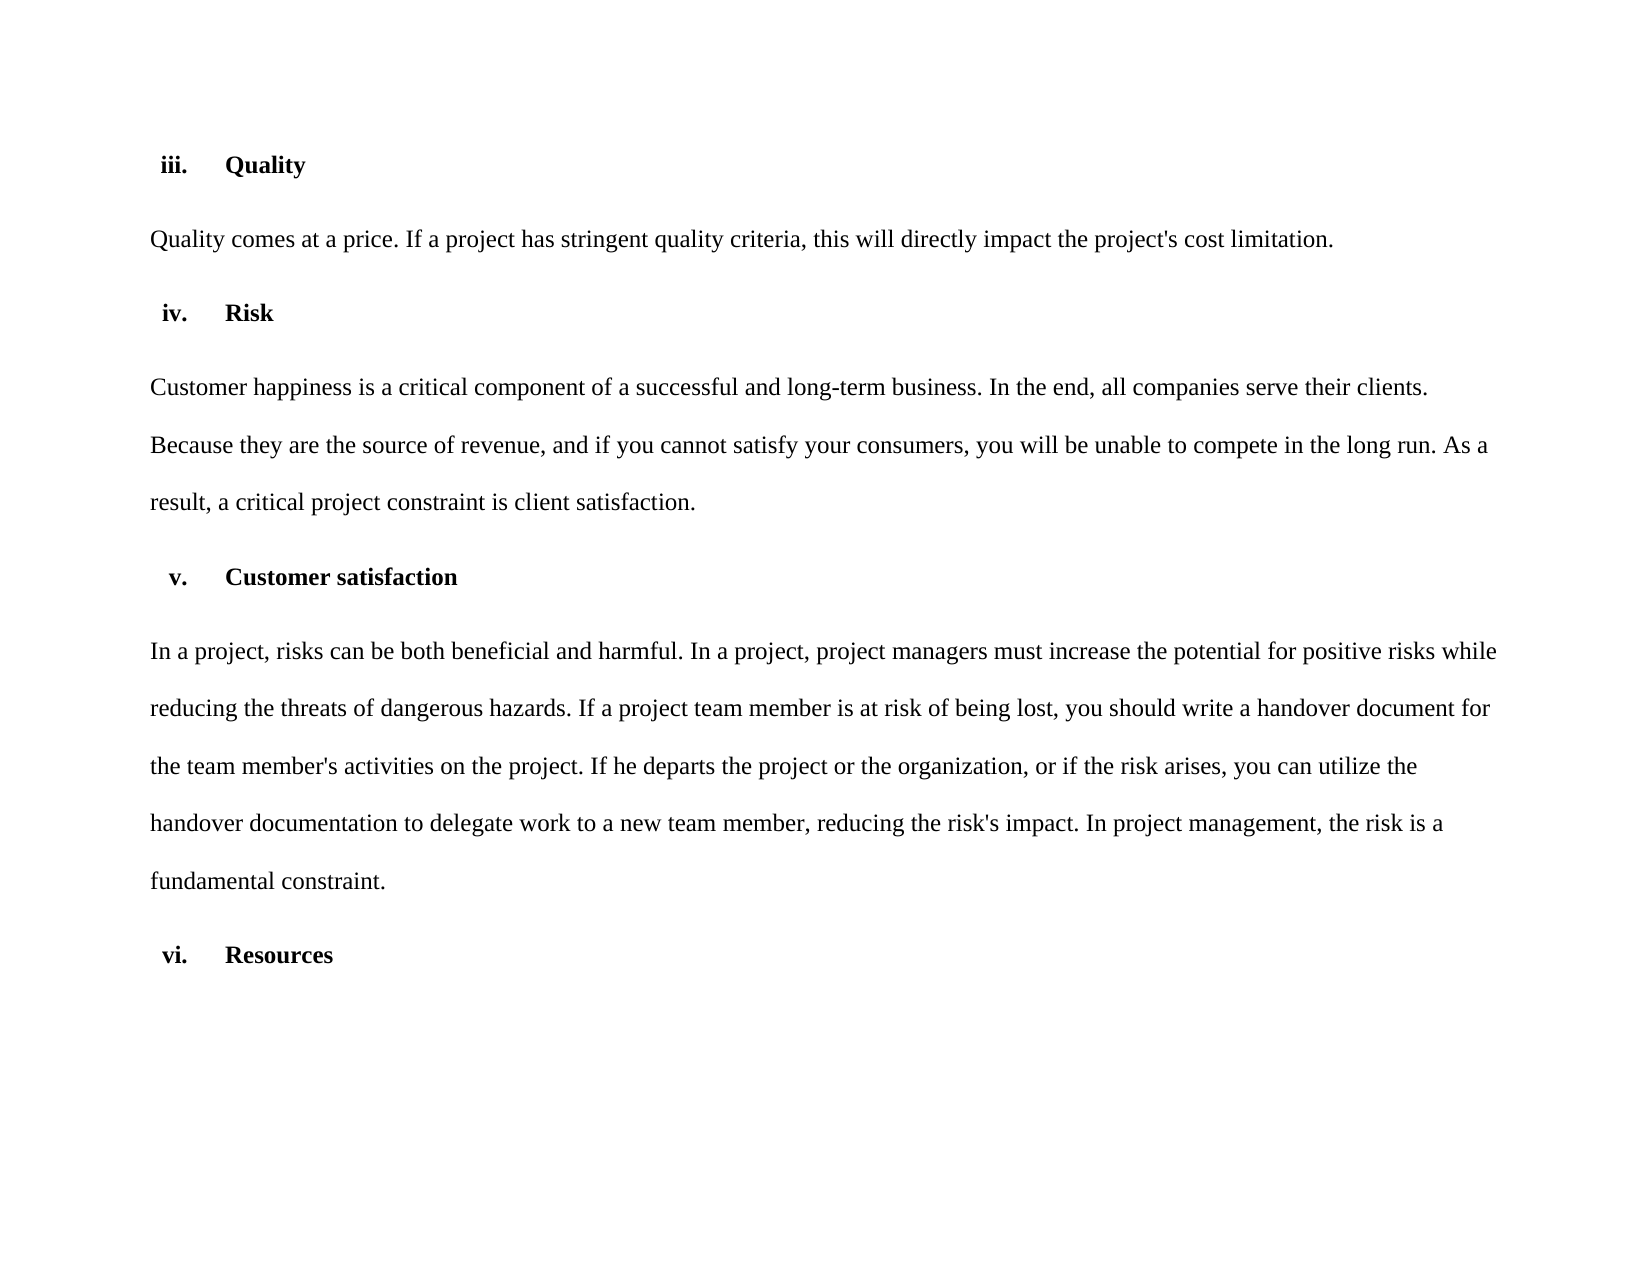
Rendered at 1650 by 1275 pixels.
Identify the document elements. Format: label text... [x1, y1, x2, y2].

list Resources [187, 940, 1500, 969]
text In a project, risks can be both beneficial and harmful. In a project, project managers must increase the potential for positive risks while reducing the threats of dangerous hazards. If a project team member is at risk of being lost, you should write a handover document for the team member's activities on the project. If he departs the project or the organization, or if the risk arises, you can utilize the handover documentation to delegate work to a new team member, reducing the risk's impact. In project management, the risk is a fundamental constraint. [150, 636, 1500, 894]
text Quality comes at a price. If a project has stringent quality criteria, this will directly impact the project's cost limitation. [150, 224, 1500, 253]
list Customer satisfaction [187, 562, 1500, 590]
text Customer happiness is a critical component of a successful and long-term business. In the end, all companies serve their clients. Because they are the source of revenue, and if you cannot satisfy your consumers, you will be unable to compete in the long run. As a result, a critical project constraint is client satisfaction. [150, 372, 1500, 516]
list Quality [187, 150, 1500, 179]
list Risk [187, 298, 1500, 327]
